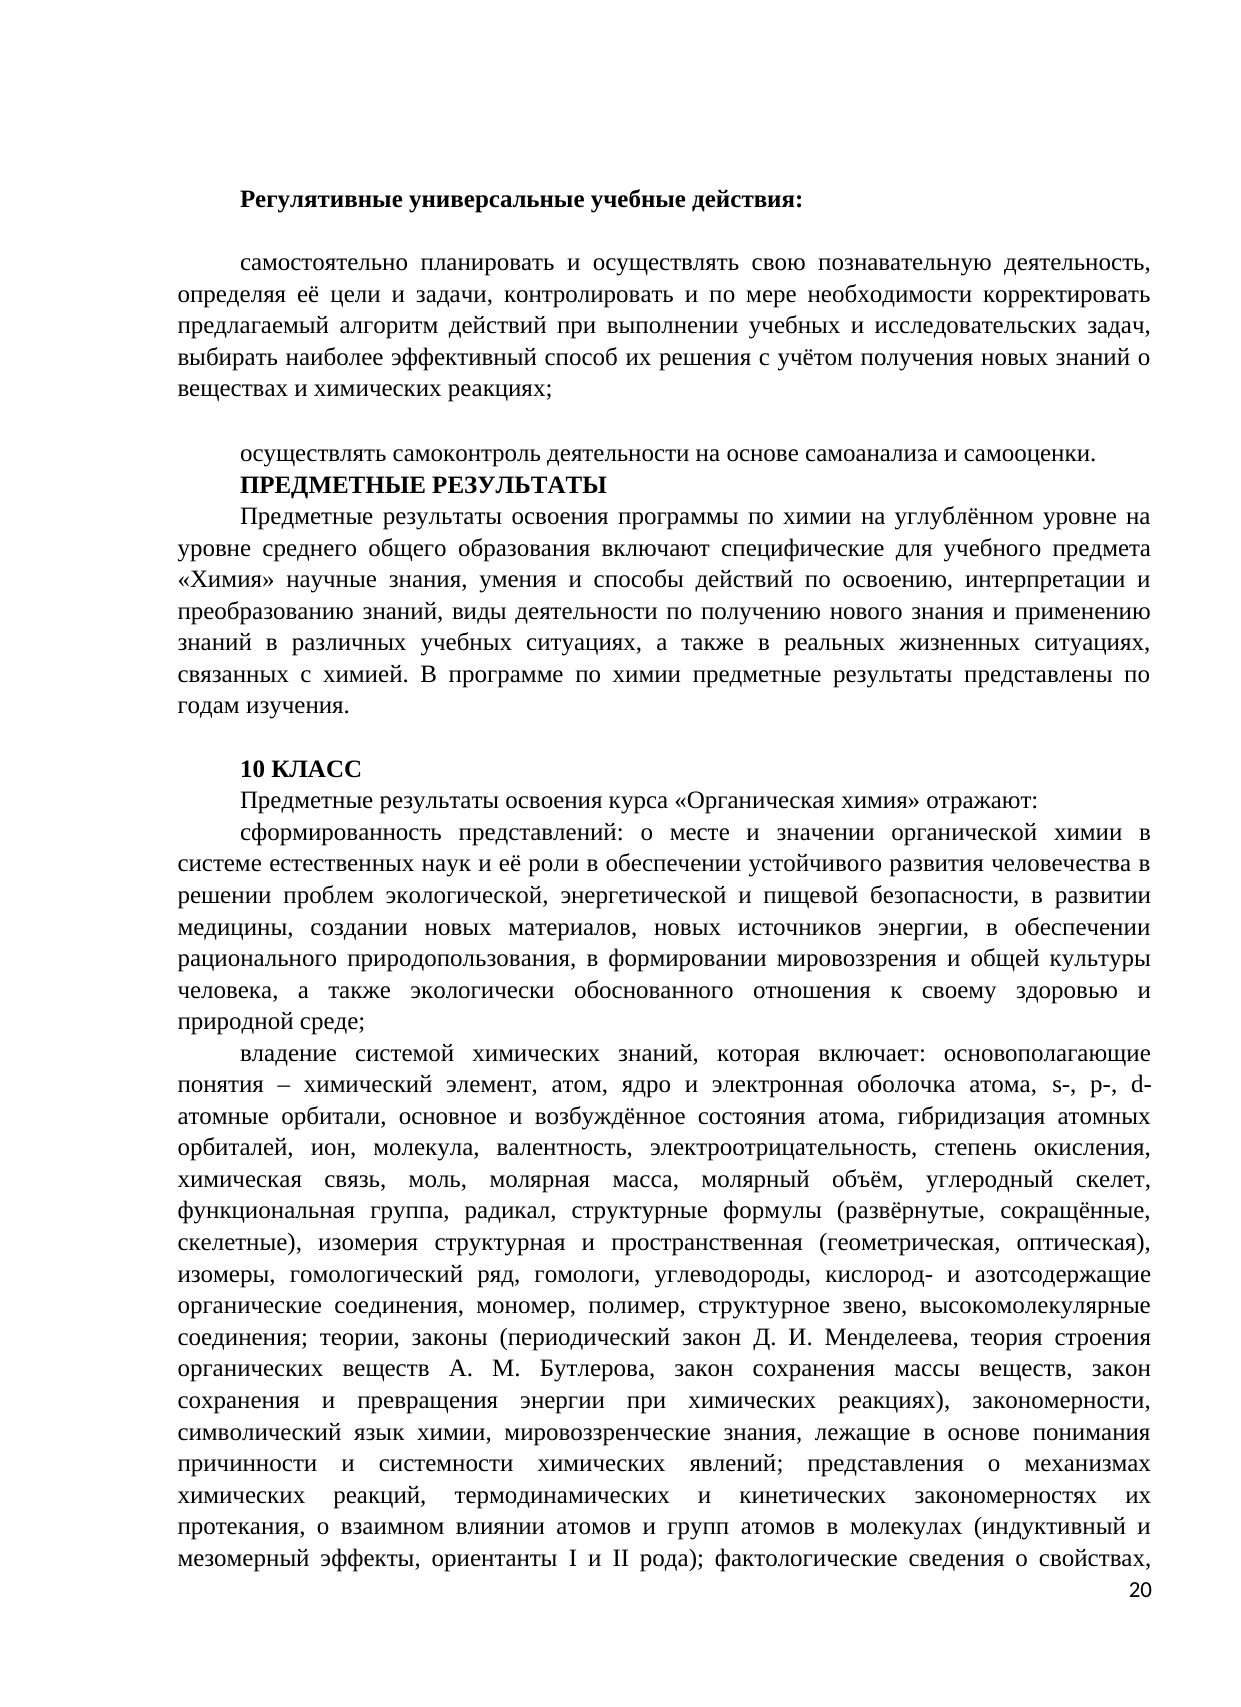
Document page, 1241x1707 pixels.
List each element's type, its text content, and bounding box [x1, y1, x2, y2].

text Предметные результаты освоения курса «Органическая химия» отражают: [177, 785, 1152, 814]
text Регулятивные универсальные учебные действия: [177, 184, 1152, 213]
text самостоятельно планировать и осуществлять свою познавательную деятельность, определяя её цели и задачи, контролировать и по мере необходимости корректировать предлагаемый алгоритм действий при выполнении учебных и исследовательских задач, выбирать наиболее эффективный способ их решения с учётом получения новых знаний о веществах и химических реакциях; [177, 247, 1152, 402]
text 10 КЛАСС [177, 754, 1152, 782]
text осуществлять самоконтроль деятельности на основе самоанализа и самооценки. [177, 438, 1152, 467]
text сформированность представлений: о месте и значении органической химии в системе естественных наук и её роли в обеспечении устойчивого развития человечества в решении проблем экологической, энергетической и пищевой безопасности, в развитии медицины, создании новых материалов, новых источников энергии, в обеспечении рационального природопользования, в формировании мировоззрения и общей культуры человека, а также экологически обоснованного отношения к своему здоровью и природной среде; [177, 817, 1152, 1035]
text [177, 1038, 1152, 1572]
text Предметные результаты освоения программы по химии на углублённом уровне на уровне среднего общего образования включают специфические для учебного предмета «Химия» научные знания, умения и способы действий по освоению, интерпретации и преобразованию знаний, виды деятельности по получению нового знания и применению знаний в различных учебных ситуациях, а также в реальных жизненных ситуациях, связанных с химией. В программе по химии предметные результаты представлены по годам изучения. [177, 501, 1152, 719]
text ПРЕДМЕТНЫЕ РЕЗУЛЬТАТЫ [177, 470, 1152, 498]
